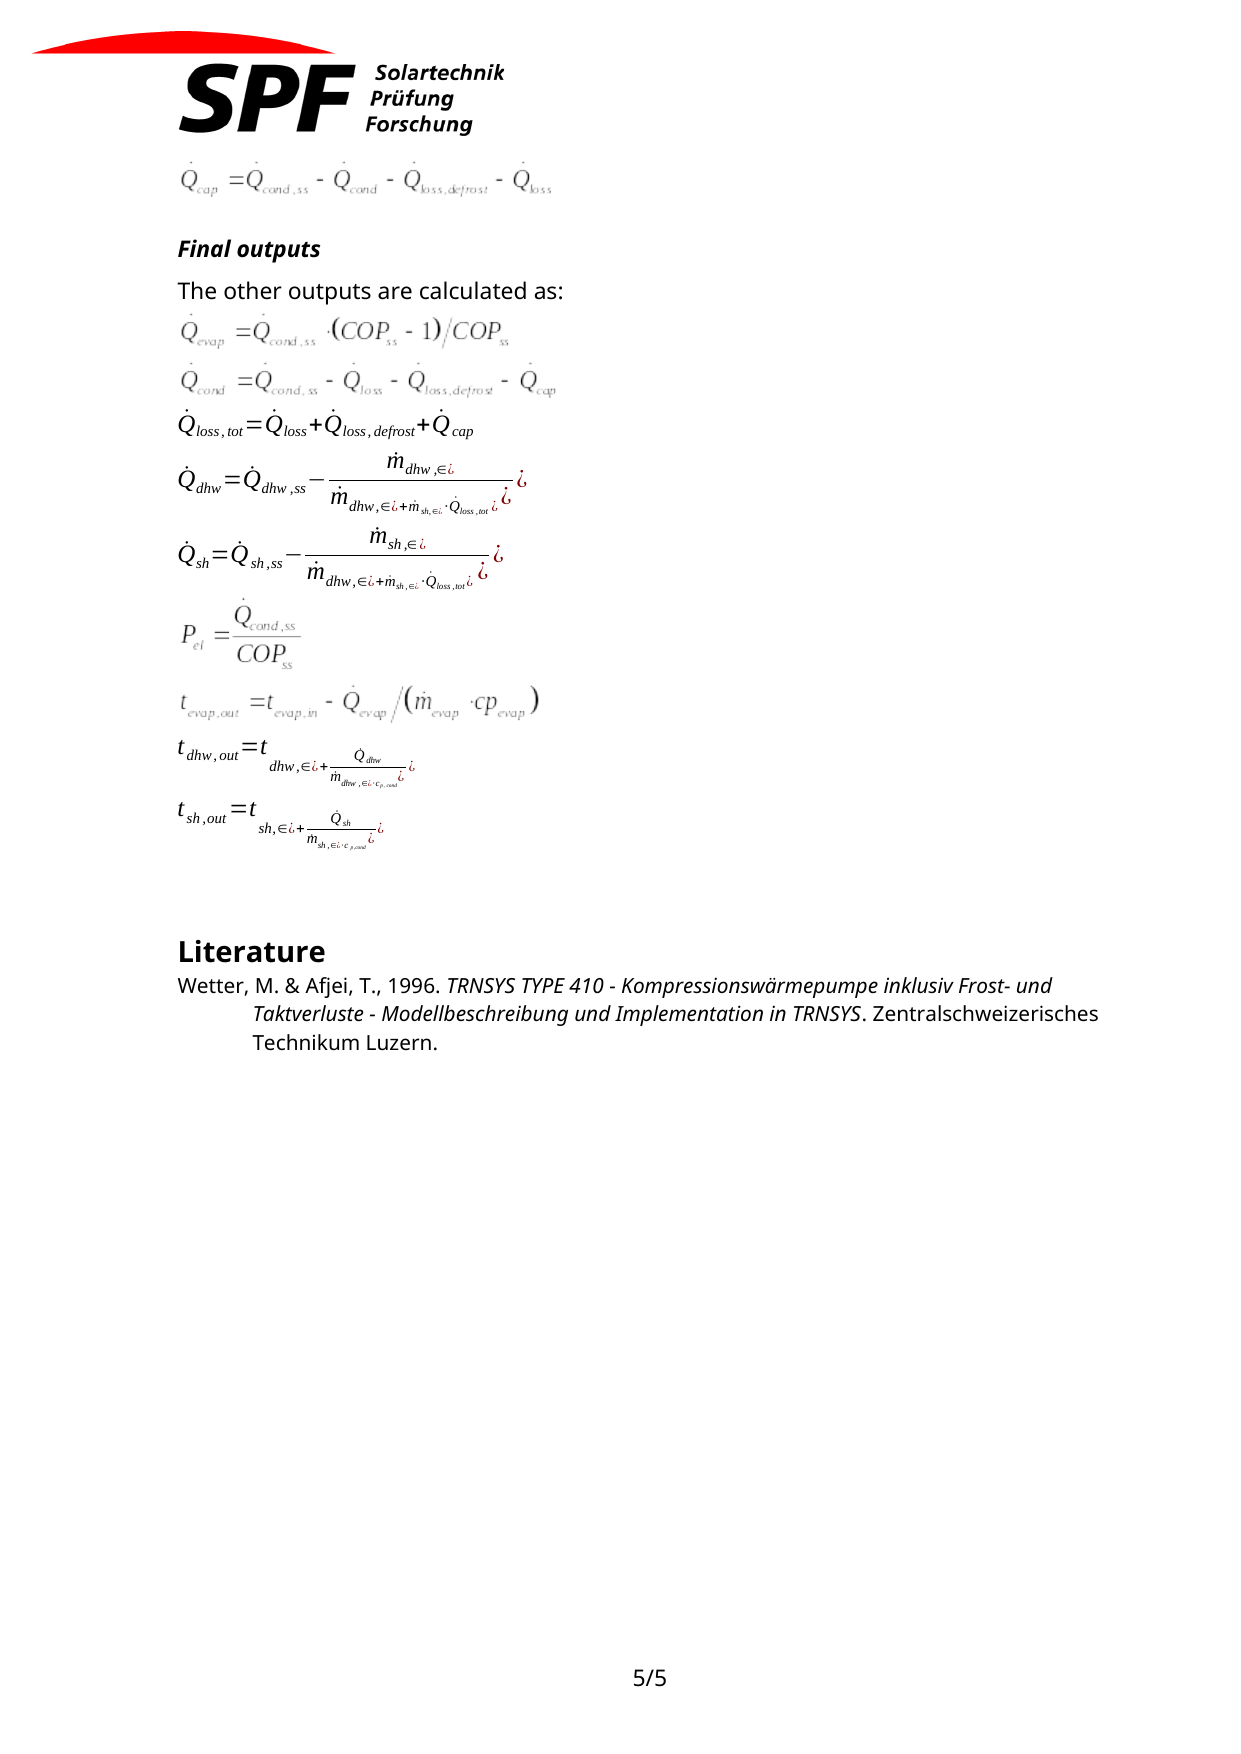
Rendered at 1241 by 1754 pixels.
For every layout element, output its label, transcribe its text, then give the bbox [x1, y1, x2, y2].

picture [31, 31, 505, 136]
text Literature [177, 931, 1122, 971]
text Final outputs [177, 233, 1122, 264]
text The other outputs are calculated as: [177, 276, 1122, 306]
text Wetter, M. & Afjei, T., 1996. TRNSYS TYPE 410 - Kompressionswärmepumpe inklusiv Frost- und Taktverluste - Modellbeschreibung und Implementation in TRNSYS. Zentralschweizerisches Technikum Luzern. [177, 971, 1122, 1056]
